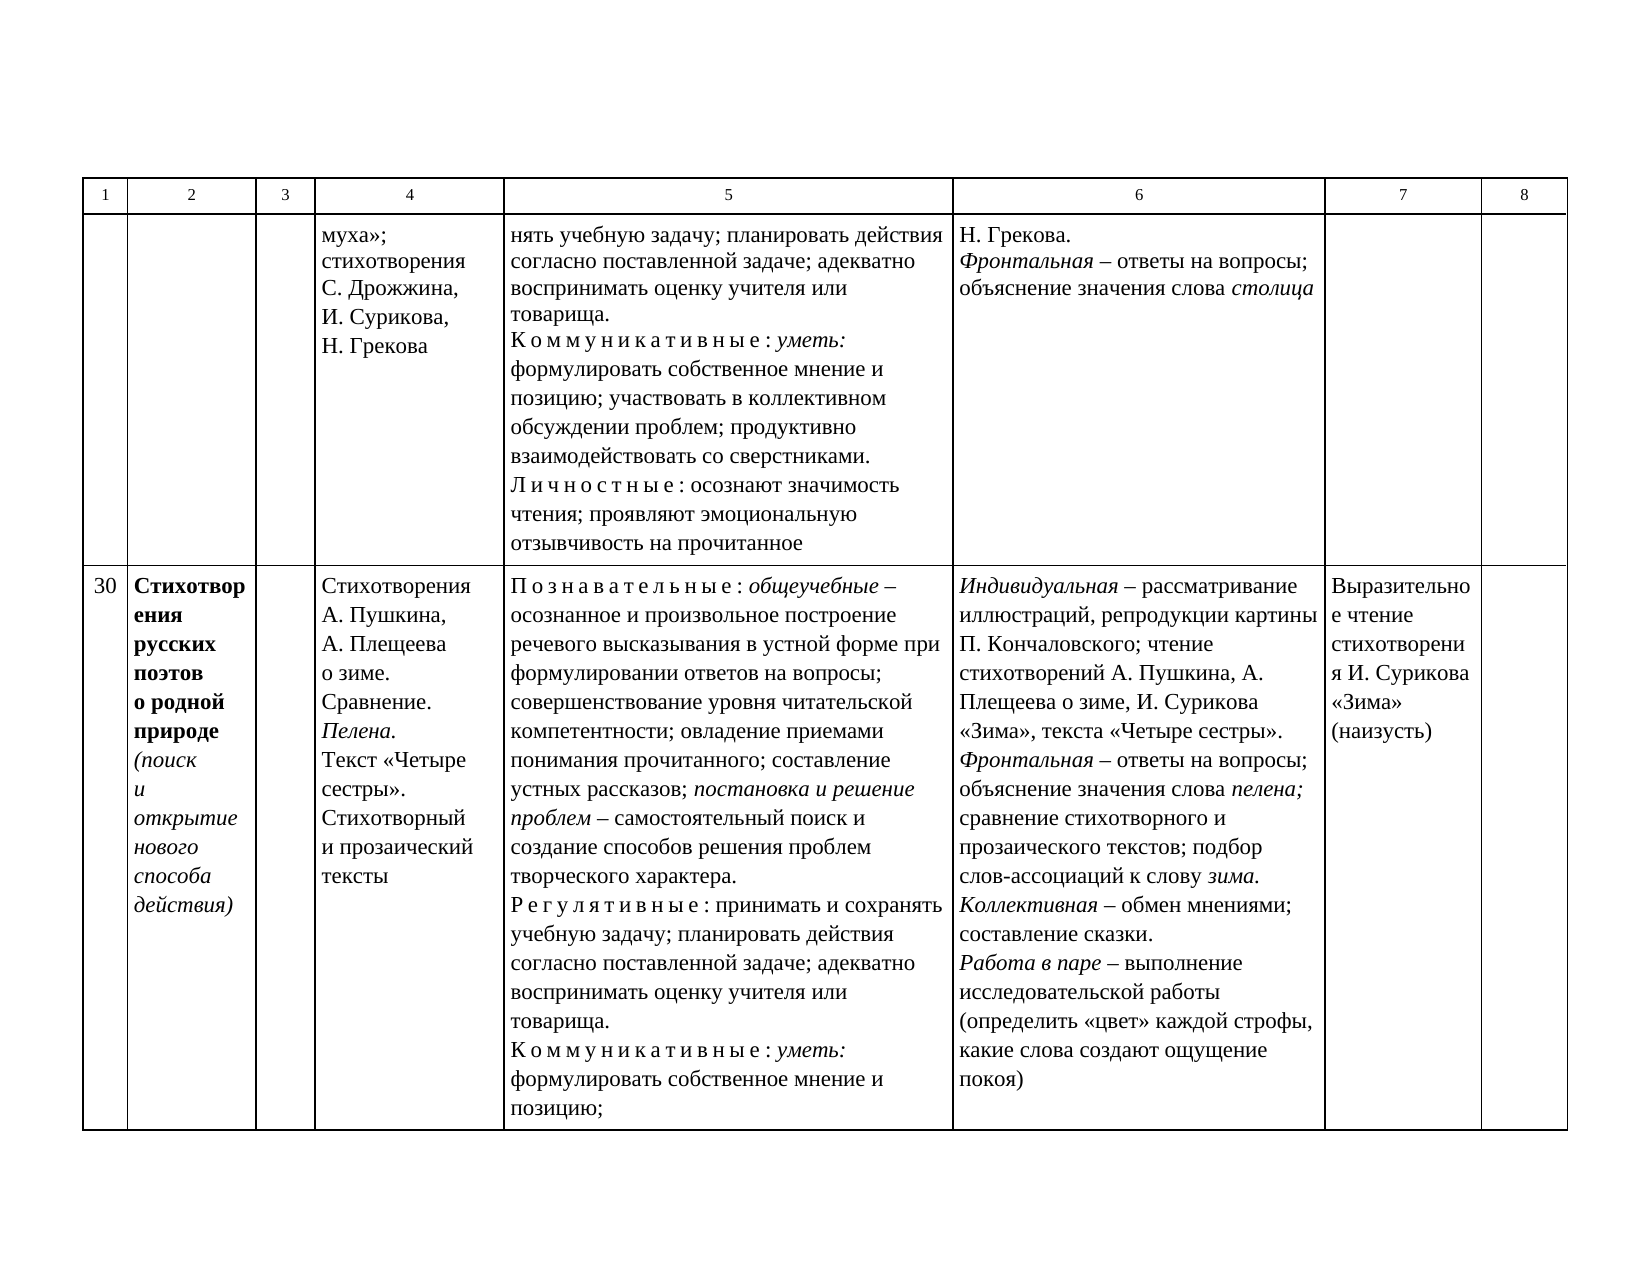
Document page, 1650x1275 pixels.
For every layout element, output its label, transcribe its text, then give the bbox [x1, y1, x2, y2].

table_cell [128, 215, 255, 564]
table_header 1 [84, 179, 127, 213]
table_header 8 [1482, 179, 1567, 213]
table_cell Стихотворения русских поэтов о родной природе (поиск и открытие нового способа действия) [128, 566, 255, 1129]
table_cell [1326, 215, 1481, 564]
table_cell [257, 566, 314, 1129]
table_cell Познавательные: общеучебные – осознанное и произвольное построение речевого высказывания в устной форме при формулировании ответов на вопросы; совершенствование уровня читательской компетентности; овладение приемами понимания прочитанного; составление устных рассказов; постановка и решение проблем – самостоятельный поиск и создание способов решения проблем творческого характера. Регулятивные: принимать и сохранять учебную задачу; планировать действия согласно поставленной задаче; адекватно воспринимать оценку учителя или товарища. Коммуникативные: уметь: формулировать собственное мнение и позицию; [505, 566, 952, 1129]
table_header 4 [316, 179, 503, 213]
table_cell [257, 215, 314, 564]
table_cell 30 [84, 566, 127, 1129]
table_header 3 [257, 179, 314, 213]
table_cell Н. Грекова. Фронтальная – ответы на вопросы; объяснение значения слова столица [954, 215, 1324, 564]
table_header 6 [954, 179, 1324, 213]
table_cell нять учебную задачу; планировать действия согласно поставленной задаче; адекватно воспринимать оценку учителя или товарища. Коммуникативные: уметь: формулировать собственное мнение и позицию; участвовать в коллективном обсуждении проблем; продуктивно взаимодействовать со сверстниками. Личностные: осознают значимость чтения; проявляют эмоциональную отзывчивость на прочитанное [505, 215, 952, 564]
table_header 5 [505, 179, 952, 213]
table_header 2 [128, 179, 255, 213]
table_cell [84, 215, 127, 564]
table_cell муха»; стихотворения С. Дрожжина, И. Сурикова, Н. Грекова [316, 215, 503, 564]
table_cell Стихотворения А. Пушкина, А. Плещеева о зиме. Сравнение. Пелена. Текст «Четыре сестры». Стихотворный и прозаический тексты [316, 566, 503, 1129]
table_cell Индивидуальная – рассматривание иллюстраций, репродукции картины П. Кончаловского; чтение стихотворений А. Пушкина, А. Плещеева о зиме, И. Сурикова «Зима», текста «Четыре сестры». Фронтальная – ответы на вопросы; объяснение значения слова пелена; сравнение стихотворного и прозаического текстов; подбор слов-ассоциаций к слову зима. Коллективная – обмен мнениями; составление сказки. Работа в паре – выполнение исследовательской работы (определить «цвет» каждой строфы, какие слова создают ощущение покоя) [954, 566, 1324, 1129]
table_cell [1482, 213, 1567, 564]
table_cell Выразительное чтение стихотворения И. Сурикова «Зима» (наизусть) [1326, 566, 1481, 1129]
table_header 7 [1326, 179, 1481, 213]
table_cell [1482, 565, 1567, 1129]
